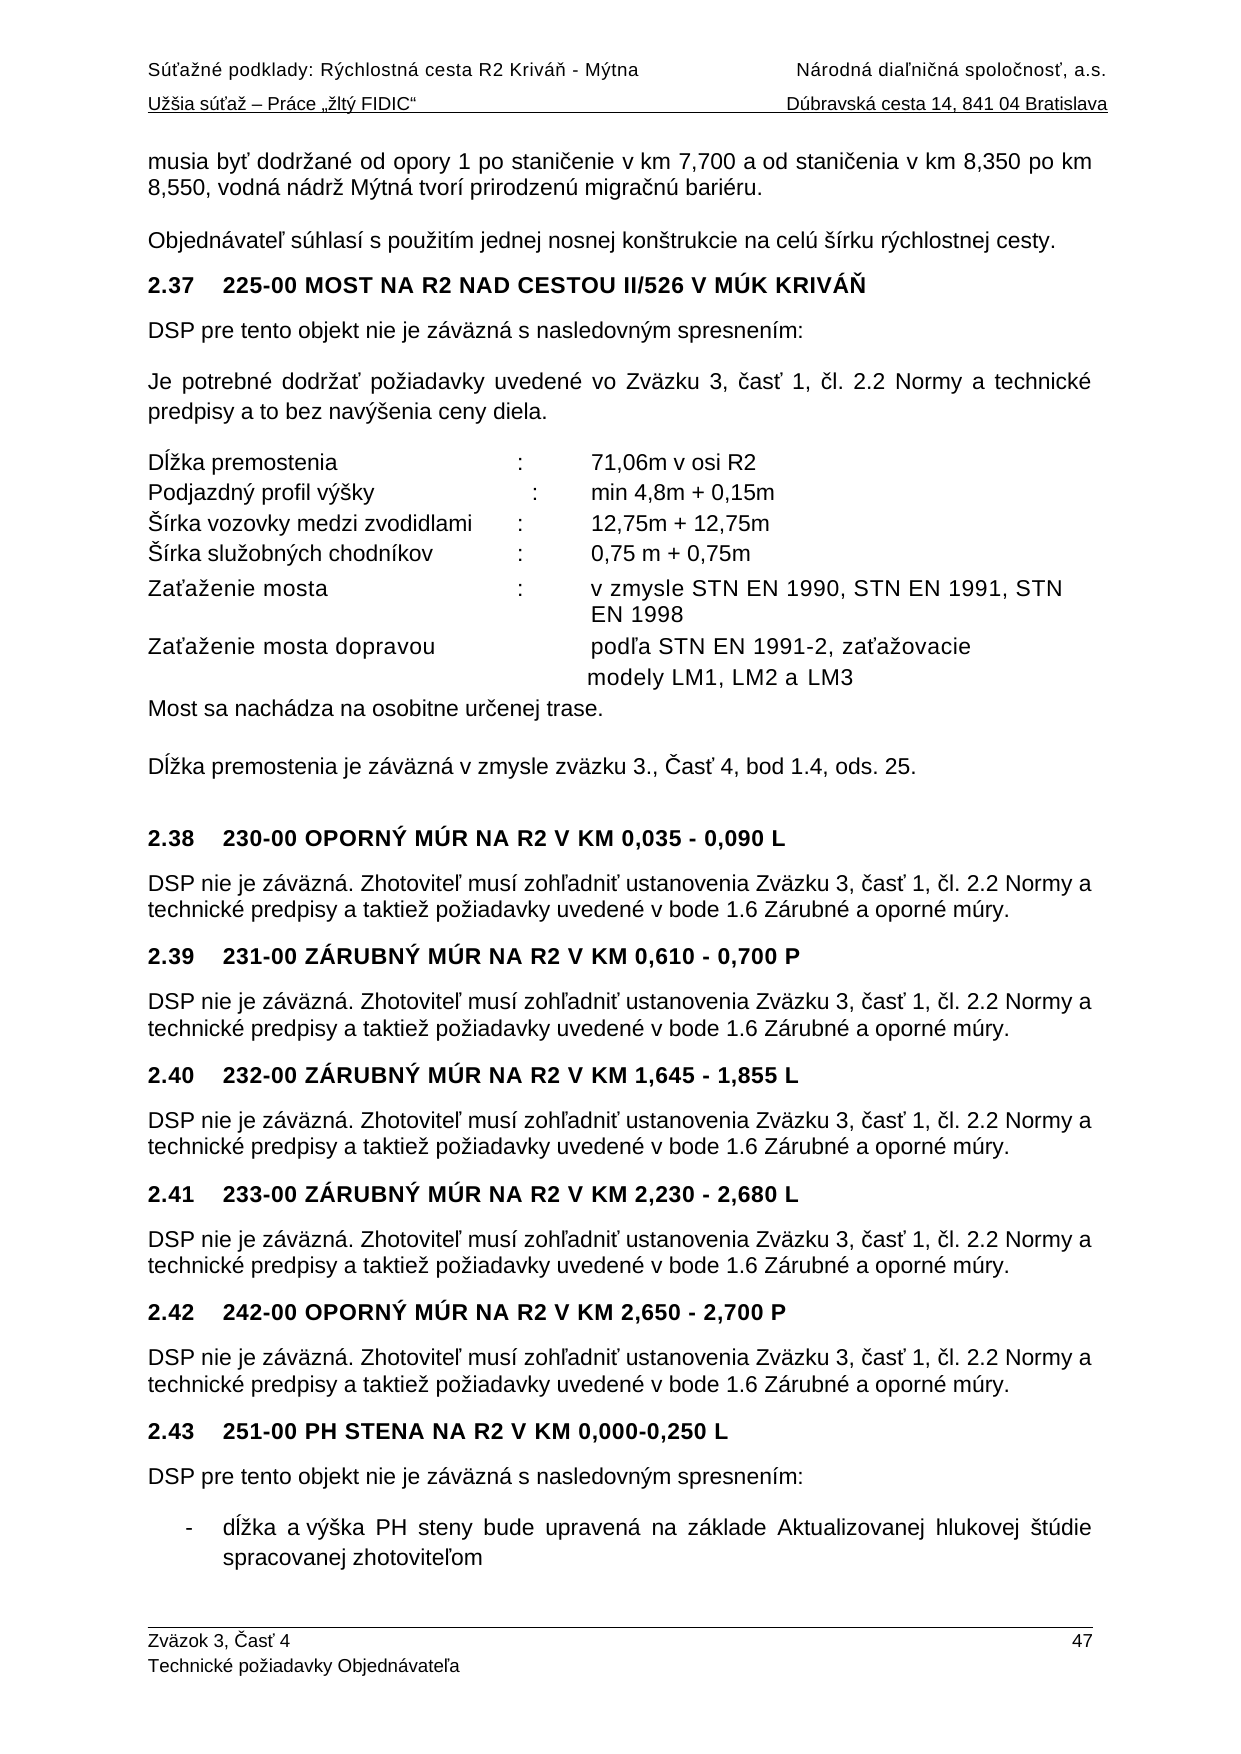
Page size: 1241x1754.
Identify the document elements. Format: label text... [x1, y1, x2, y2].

text Je potrebné dodržať požiadavky uvedené vo Zväzku 3, časť 1, čl. 2.2 Normy a technické predpisy a to bez navýšenia ceny diela. [148, 368, 1093, 424]
text DSP pre tento objekt nie je záväzná s nasledovným spresnením: [148, 317, 1093, 343]
text Objednávateľ súhlasí s použitím jednej nosnej konštrukcie na celú šírku rýchlostnej cesty. [148, 227, 1093, 253]
subtitle 232-00 Zárubný múr na R2 v km 1,645 - 1,855 L [148, 1062, 1093, 1088]
text modely LM1, LM2 a LM3 [148, 664, 1093, 690]
text DSP nie je záväzná. Zhotoviteľ musí zohľadniť ustanovenia Zväzku 3, časť 1, čl. 2.2 Normy a technické predpisy a taktiež požiadavky uvedené v bode 1.6 Zárubné a oporné múry. [148, 1226, 1093, 1278]
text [148, 1463, 1093, 1489]
text Most sa nachádza na osobitne určenej trase. [148, 695, 1093, 722]
text Podjazdný profil výšky : min 4,8m + 0,15m [148, 479, 1093, 506]
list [185, 1514, 1093, 1571]
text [148, 148, 1093, 200]
text Dĺžka premostenia : 71,06m v osi R2 [148, 449, 1093, 476]
text Dĺžka premostenia je záväzná v zmysle zväzku 3., Časť 4, bod 1.4, ods. 25. [148, 753, 1093, 779]
subtitle 225-00 Most na R2 nad cestou II/526 v MÚK Kriváň [148, 272, 1093, 298]
text Zaťaženie mosta : v zmysle STN EN 1990, STN EN 1991, STN EN 1998 [148, 575, 1093, 628]
text DSP nie je záväzná. Zhotoviteľ musí zohľadniť ustanovenia Zväzku 3, časť 1, čl. 2.2 Normy a technické predpisy a taktiež požiadavky uvedené v bode 1.6 Zárubné a oporné múry. [148, 1344, 1093, 1397]
text Šírka služobných chodníkov : 0,75 m + 0,75m [148, 540, 1093, 566]
subtitle 251-00 PH stena na R2 v km 0,000-0,250 L [148, 1418, 1093, 1444]
subtitle 242-00 Oporný múr na R2 v km 2,650 - 2,700 P [148, 1299, 1093, 1326]
subtitle 231-00 Zárubný múr na R2 v km 0,610 - 0,700 P [148, 943, 1093, 969]
subtitle 233-00 Zárubný múr na R2 v km 2,230 - 2,680 L [148, 1181, 1093, 1207]
text DSP nie je záväzná. Zhotoviteľ musí zohľadniť ustanovenia Zväzku 3, časť 1, čl. 2.2 Normy a technické predpisy a taktiež požiadavky uvedené v bode 1.6 Zárubné a oporné múry. [148, 870, 1093, 922]
text Šírka vozovky medzi zvodidlami : 12,75m + 12,75m [148, 509, 1093, 536]
text Zaťaženie mosta dopravou podľa STN EN 1991-2, zaťažovacie [148, 633, 1093, 659]
text DSP nie je záväzná. Zhotoviteľ musí zohľadniť ustanovenia Zväzku 3, časť 1, čl. 2.2 Normy a technické predpisy a taktiež požiadavky uvedené v bode 1.6 Zárubné a oporné múry. [148, 988, 1093, 1041]
text DSP nie je záväzná. Zhotoviteľ musí zohľadniť ustanovenia Zväzku 3, časť 1, čl. 2.2 Normy a technické predpisy a taktiež požiadavky uvedené v bode 1.6 Zárubné a oporné múry. [148, 1107, 1093, 1160]
subtitle 230-00 Oporný múr na R2 v km 0,035 - 0,090 L [148, 824, 1093, 851]
